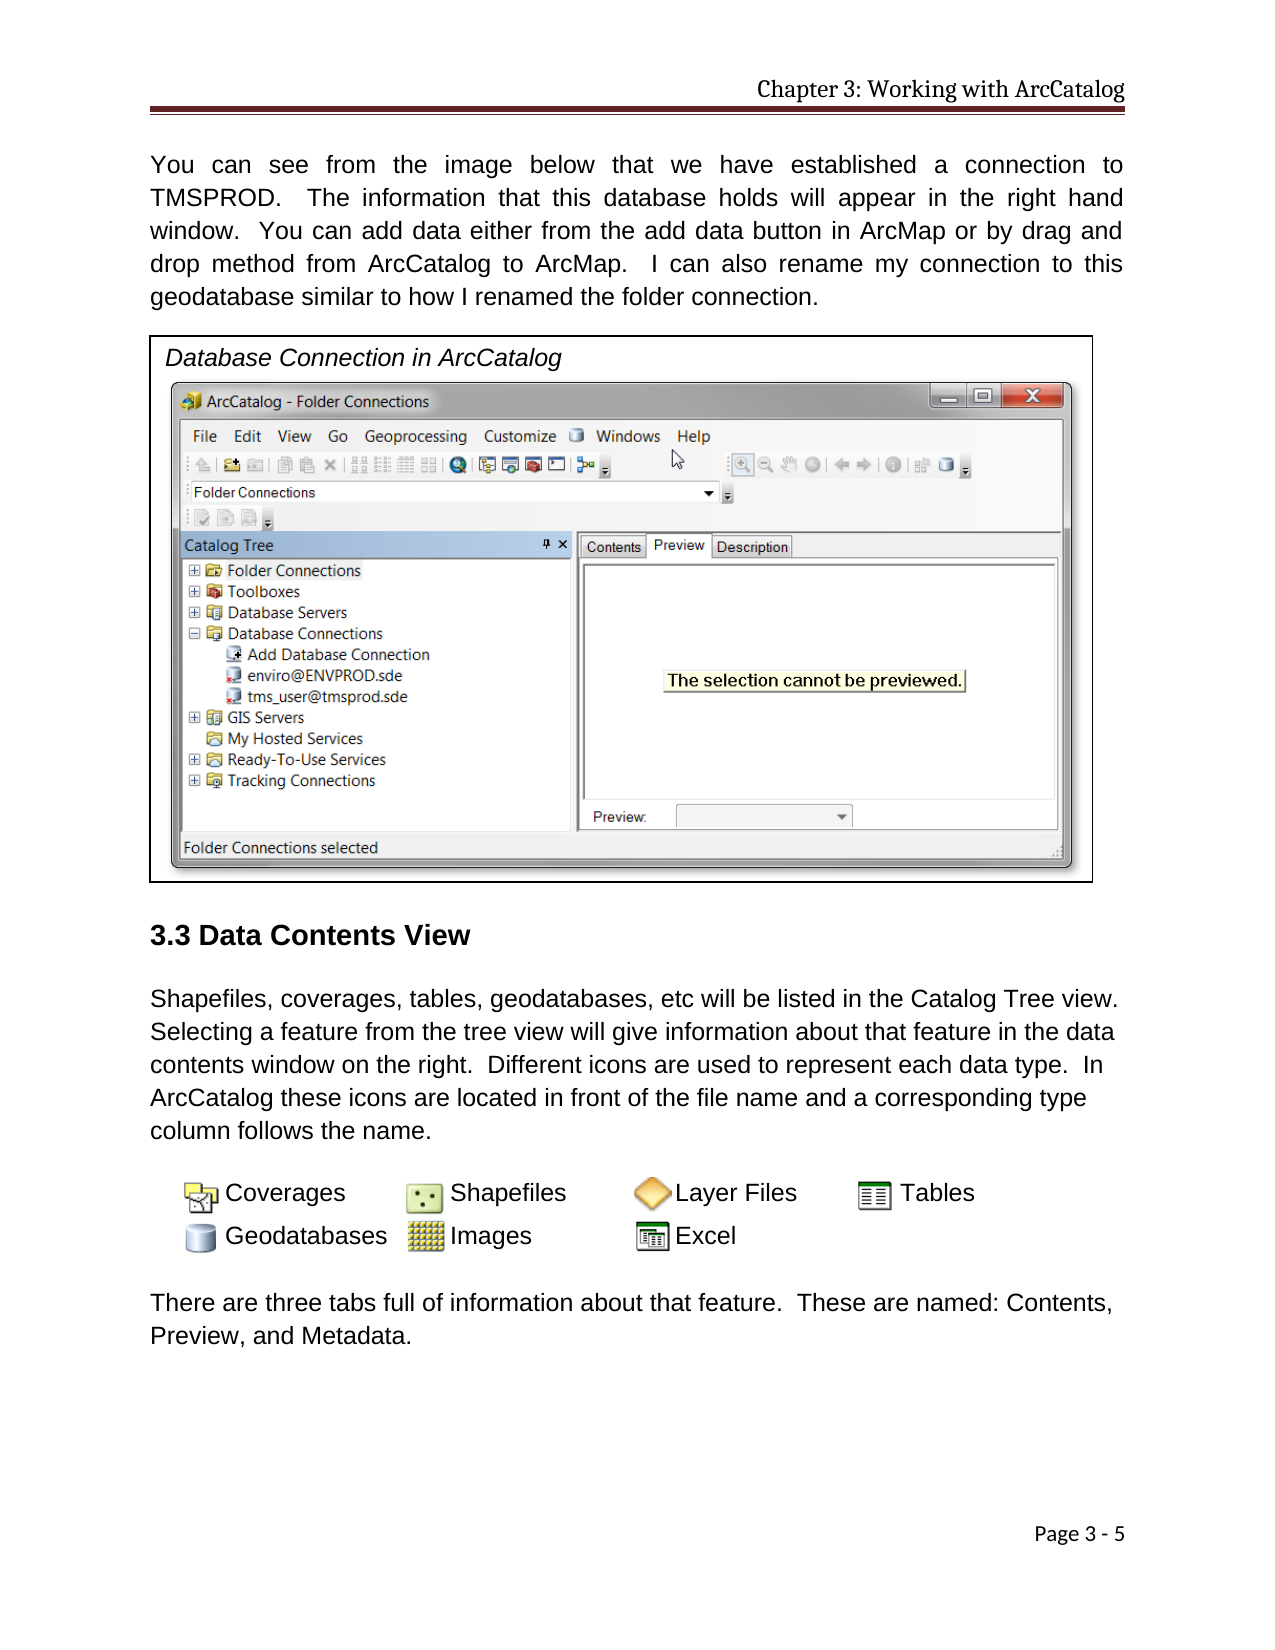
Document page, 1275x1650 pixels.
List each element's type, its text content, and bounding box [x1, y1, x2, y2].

text There are three tabs full of information about that feature. These are named: Contents, Preview, and Metadata. [150, 1288, 1125, 1349]
picture [182, 1219, 221, 1257]
picture [634, 1217, 672, 1256]
picture [634, 1177, 672, 1215]
picture [856, 1177, 894, 1215]
picture [406, 1180, 446, 1256]
picture [171, 382, 1072, 868]
text 3.3 Data Contents View [150, 918, 1125, 951]
text Shapefiles, coverages, tables, geodatabases, etc will be listed in the Catalog Tree view. Selecting a feature from the tree view will give information about that feature in the data contents window on the right. Different icons are used to represent each data type. In ArcCatalog these icons are located in front of the file name and a corresponding type column follows the name. [150, 984, 1125, 1144]
text You can see from the image below that we have established a connection to TMSPROD. The information that this database holds will appear in the right hand window. You can add data either from the add data button in ArcMap or by drag and drop method from ArcCatalog to ArcMap. I can also rename my connection to this geodatabase similar to how I renamed the folder connection. [150, 150, 1125, 311]
text Coverages Shapefiles Layer Files Tables Geodatabases Images Excel [225, 1178, 1125, 1249]
picture [182, 1178, 221, 1217]
